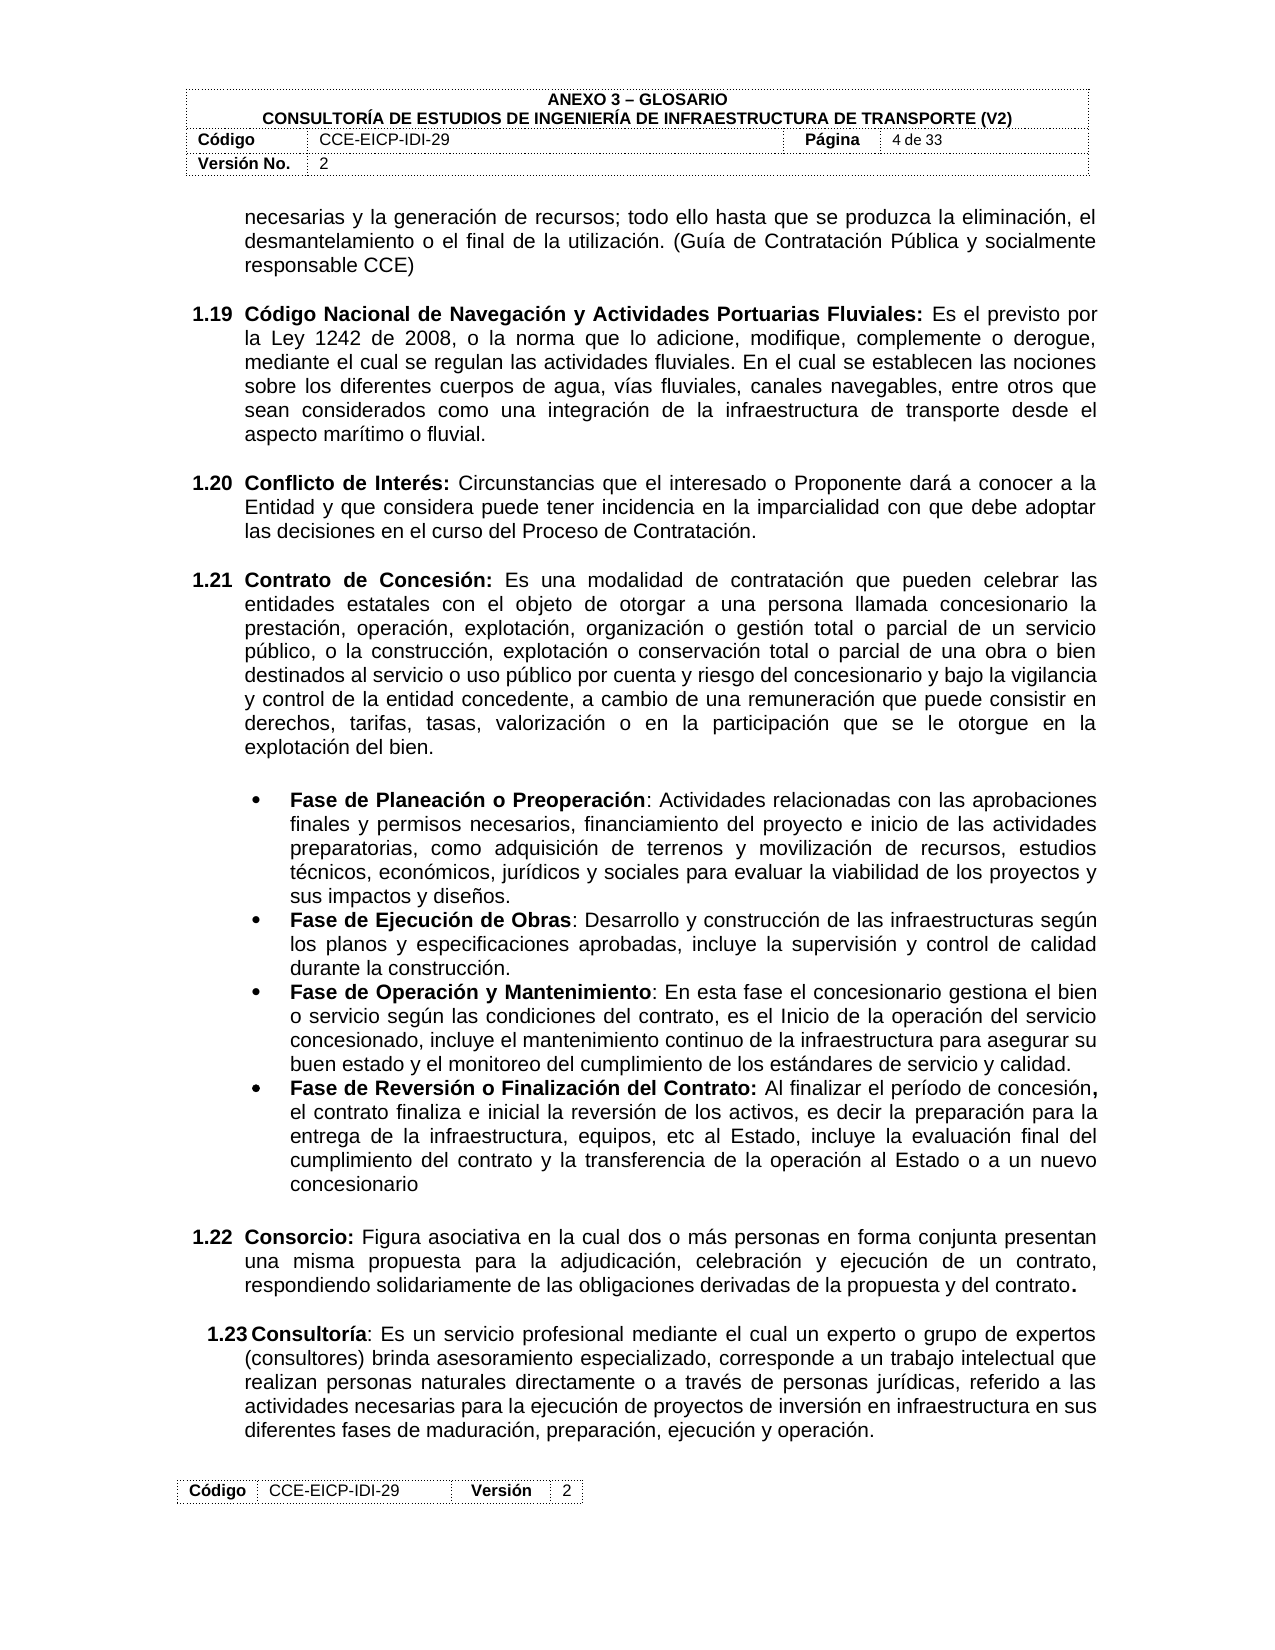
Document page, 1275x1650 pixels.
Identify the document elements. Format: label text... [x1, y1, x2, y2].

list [192, 205, 1098, 277]
list Fase de Reversión o Finalización del Contrato: Al finalizar el período de concesión, el contrato finaliza e inicial la reversión de los activos, es decir la preparación para la entrega de la infraestructura, equipos, etc al Estado, incluye la evaluación final del cumplimiento del contrato y la transferencia de la operación al Estado o a un nuevo concesionario [252, 1076, 1098, 1196]
list Código Nacional de Navegación y Actividades Portuarias Fluviales: Es el previsto por la Ley 1242 de 2008, o la norma que lo adicione, modifique, complemente o derogue, mediante el cual se regulan las actividades fluviales. En el cual se establecen las nociones sobre los diferentes cuerpos de agua, vías fluviales, canales navegables, entre otros que sean considerados como una integración de la infraestructura de transporte desde el aspecto marítimo o fluvial. [192, 302, 1098, 446]
list Consorcio: Figura asociativa en la cual dos o más personas en forma conjunta presentan una misma propuesta para la adjudicación, celebración y ejecución de un contrato, respondiendo solidariamente de las obligaciones derivadas de la propuesta y del contrato. [192, 1225, 1098, 1297]
list Consultoría: Es un servicio profesional mediante el cual un experto o grupo de expertos (consultores) brinda asesoramiento especializado, corresponde a un trabajo intelectual que realizan personas naturales directamente o a través de personas jurídicas, referido a las actividades necesarias para la ejecución de proyectos de inversión en infraestructura en sus diferentes fases de maduración, preparación, ejecución y operación. [207, 1322, 1098, 1442]
list Conflicto de Interés: Circunstancias que el interesado o Proponente dará a conocer a la Entidad y que considera puede tener incidencia en la imparcialidad con que debe adoptar las decisiones en el curso del Proceso de Contratación. [192, 471, 1098, 542]
list Contrato de Concesión: Es una modalidad de contratación que pueden celebrar las entidades estatales con el objeto de otorgar a una persona llamada concesionario la prestación, operación, explotación, organización o gestión total o parcial de un servicio público, o la construcción, explotación o conservación total o parcial de una obra o bien destinados al servicio o uso público por cuenta y riesgo del concesionario y bajo la vigilancia y control de la entidad concedente, a cambio de una remuneración que puede consistir en derechos, tarifas, tasas, valorización o en la participación que se le otorgue en la explotación del bien. [192, 567, 1098, 759]
list Fase de Operación y Mantenimiento: En esta fase el concesionario gestiona el bien o servicio según las condiciones del contrato, es el Inicio de la operación del servicio concesionado, incluye el mantenimiento continuo de la infraestructura para asegurar su buen estado y el monitoreo del cumplimiento de los estándares de servicio y calidad. [252, 980, 1098, 1076]
list Fase de Ejecución de Obras: Desarrollo y construcción de las infraestructuras según los planos y especificaciones aprobadas, incluye la supervisión y control de calidad durante la construcción. [252, 908, 1098, 980]
list Fase de Planeación o Preoperación: Actividades relacionadas con las aprobaciones finales y permisos necesarios, financiamiento del proyecto e inicio de las actividades preparatorias, como adquisición de terrenos y movilización de recursos, estudios técnicos, económicos, jurídicos y sociales para evaluar la viabilidad de los proyectos y sus impactos y diseños. [252, 788, 1098, 908]
